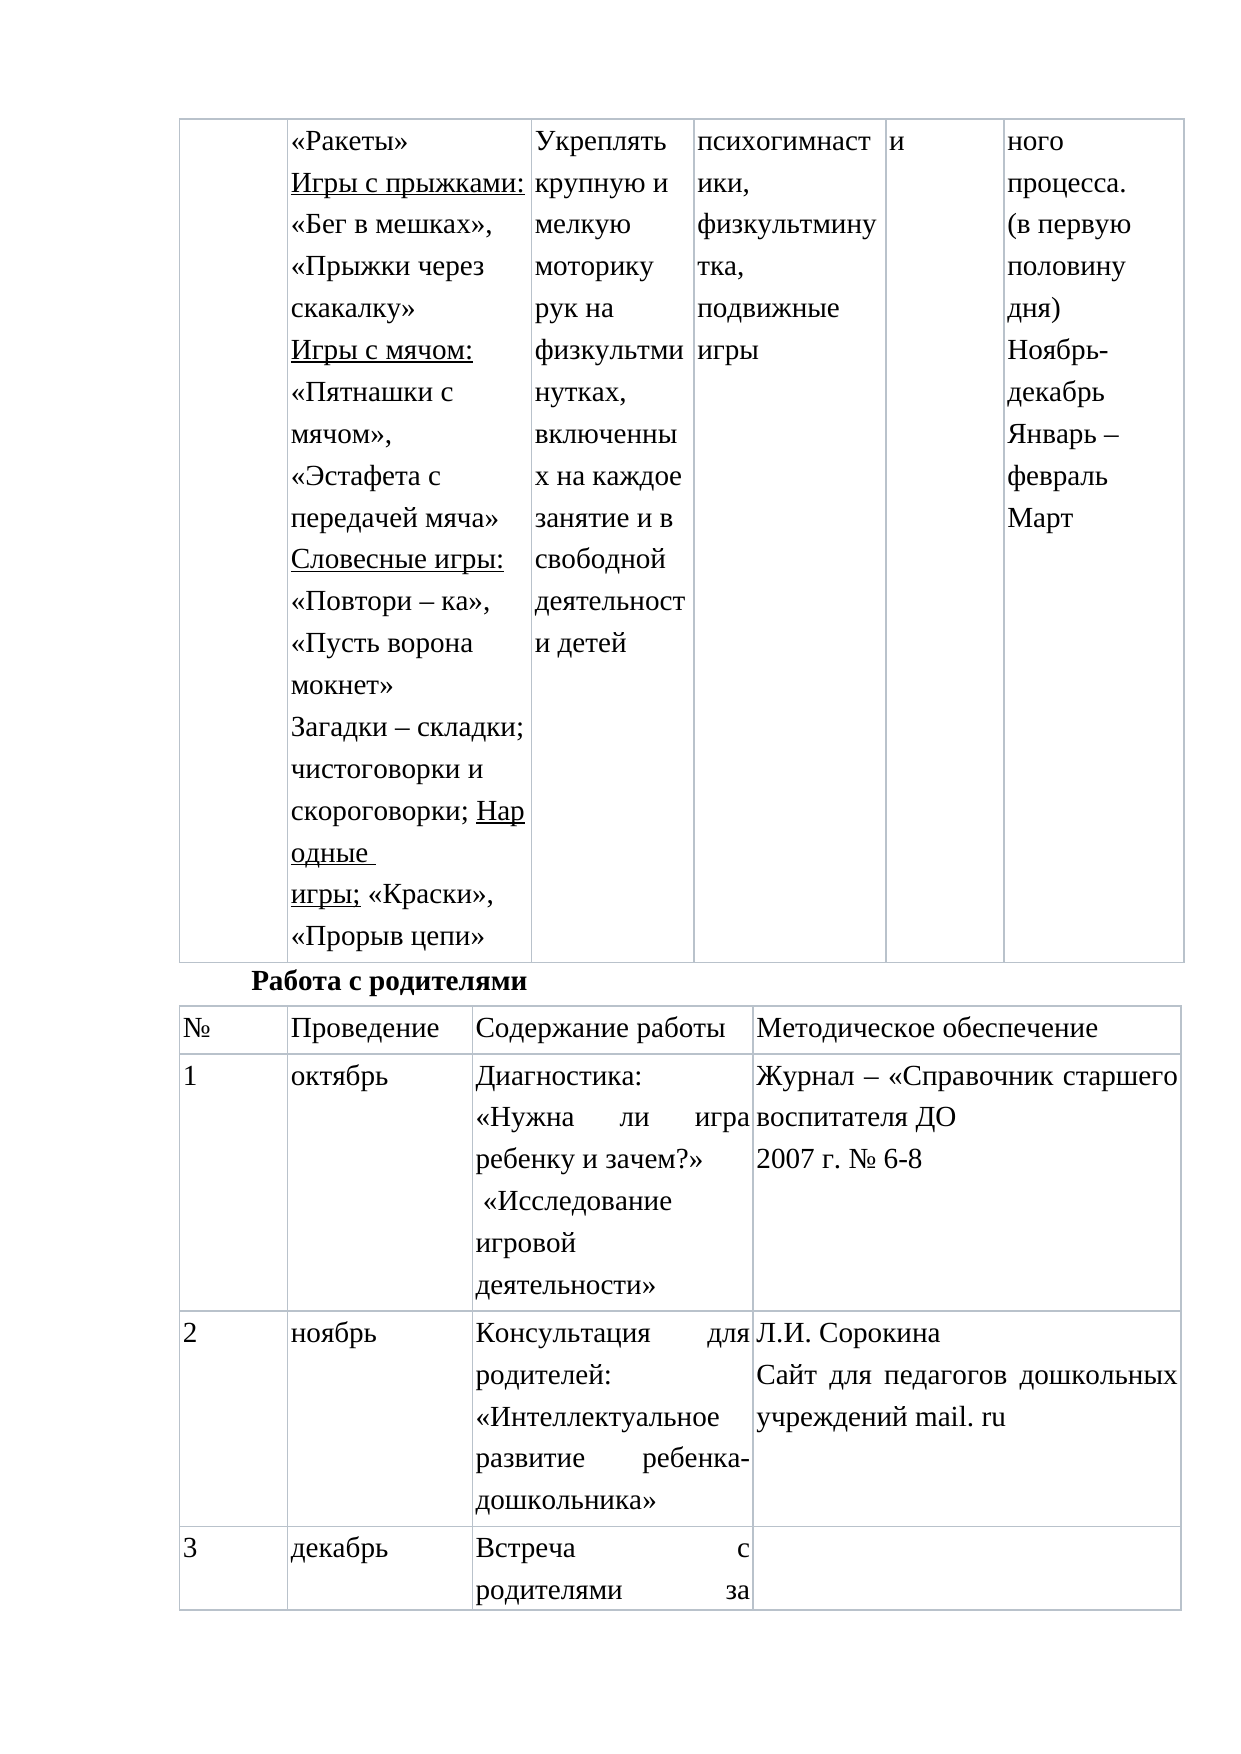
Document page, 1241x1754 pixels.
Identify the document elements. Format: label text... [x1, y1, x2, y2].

table_cell [754, 1527, 1180, 1609]
table_cell декабрь [288, 1527, 472, 1609]
table_cell 3 [180, 1527, 287, 1609]
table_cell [695, 120, 885, 962]
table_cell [1005, 120, 1183, 962]
table_cell 2 [180, 1312, 287, 1526]
table_header Методическое обеспечение [754, 1007, 1180, 1053]
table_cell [887, 120, 1003, 962]
table_cell Л.И. Сорокина Сайт для педагогов дошкольных учреждений mail. ru [754, 1312, 1180, 1526]
table_header № [180, 1007, 287, 1053]
table_cell ноябрь [288, 1312, 472, 1526]
table_cell 5 [180, 120, 287, 962]
table_cell октябрь [288, 1055, 472, 1310]
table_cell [473, 1527, 752, 1609]
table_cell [532, 120, 693, 962]
table_header Проведение [288, 1007, 472, 1053]
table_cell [288, 120, 531, 962]
table_cell Журнал – «Справочник старшего воспитателя ДО 2007 г. № 6-8 [754, 1055, 1180, 1310]
table_cell Диагностика: «Нужна ли игра ребенку и зачем?» «Исследование игровой деятельности» [473, 1055, 752, 1310]
table_cell 1 [180, 1055, 287, 1310]
text Работа с родителями [177, 963, 1152, 997]
table_cell Консультация для родителей: «Интеллектуальное развитие ребенка- дошкольника» [473, 1312, 752, 1526]
table_header Содержание работы [473, 1007, 752, 1053]
